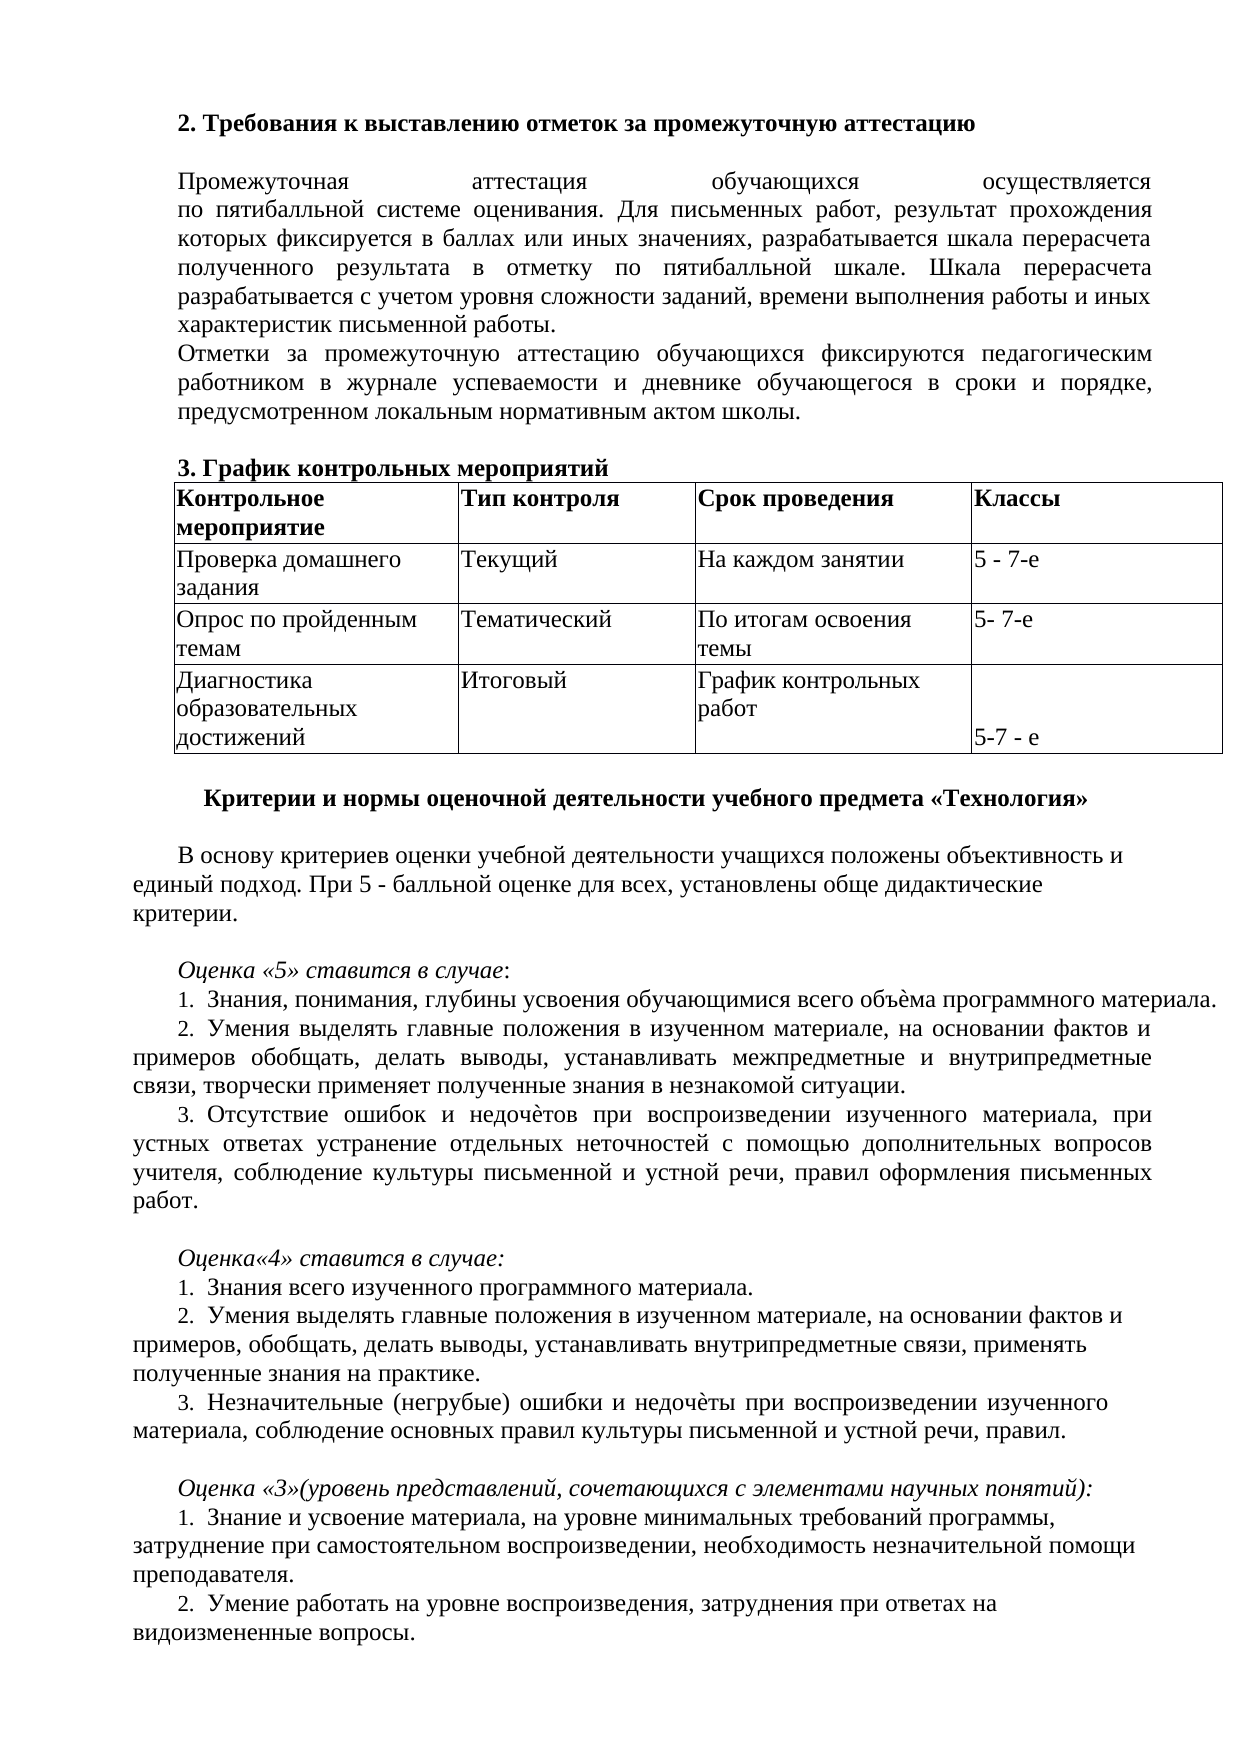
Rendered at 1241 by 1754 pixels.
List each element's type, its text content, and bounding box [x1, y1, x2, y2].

table_cell 5- 7-е [972, 604, 1222, 664]
table_header Тип контроля [459, 483, 695, 543]
table_cell 5-7 - е [972, 665, 1222, 753]
list Отсутствие ошибок и недочѐтов при воспроизведении изученного материала, при устных ответах устранение отдельных неточностей с помощью дополнительных вопросов учителя, соблюдение культуры письменной и устной речи, правил оформления письменных работ. [133, 1099, 1152, 1214]
table_cell Итоговый [459, 665, 695, 753]
text Оценка «3»(уровень представлений, сочетающихся с элементами научных понятий): [177, 1473, 1238, 1502]
table_header Контрольное мероприятие [175, 483, 458, 543]
list Незначительные (негрубые) ошибки и недочѐты при воспроизведении изученного материала, соблюдение основных правил культуры письменной и устной речи, правил. [133, 1387, 1152, 1444]
table_header Срок проведения [696, 483, 971, 543]
list Умение работать на уровне воспроизведения, затруднения при ответах на видоизмененные вопросы. [133, 1588, 1152, 1645]
subtitle Требования к выставлению отметок за промежуточную аттестацию [177, 108, 1238, 137]
table_cell Текущий [459, 544, 695, 603]
list Умения выделять главные положения в изученном материале, на основании фактов и примеров, обобщать, делать выводы, устанавливать внутрипредметные связи, применять полученные знания на практике. [133, 1300, 1146, 1387]
text Отметки за промежуточную аттестацию обучающихся фиксируются педагогическим работником в журнале успеваемости и дневнике обучающегося в сроки и порядке, предусмотренном локальным нормативным актом школы. [177, 338, 1152, 424]
table_cell 5 - 7-е [972, 544, 1222, 603]
list Знания, понимания, глубины усвоения обучающимися всего объѐма программного материала. [177, 984, 1238, 1013]
text Оценка «5» ставится в случае: [177, 955, 1238, 984]
table_header Классы [972, 483, 1222, 543]
list Знания всего изученного программного материала. [177, 1272, 1238, 1300]
table_cell Проверка домашнего задания [175, 544, 458, 603]
subtitle Критерии и нормы оценочной деятельности учебного предмета «Технология» [161, 783, 1130, 812]
table_cell График контрольных работ [696, 665, 971, 753]
table_cell По итогам освоения темы [696, 604, 971, 664]
text Оценка«4» ставится в случае: [177, 1243, 1238, 1272]
subtitle График контрольных мероприятий [177, 453, 1238, 482]
list Знание и усвоение материала, на уровне минимальных требований программы, затруднение при самостоятельном воспроизведении, необходимость незначительной помощи преподавателя. [133, 1502, 1152, 1588]
table_cell На каждом занятии [696, 544, 971, 603]
text Промежуточная аттестация обучающихся осуществляется по пятибалльной системе оценивания. Для письменных работ, результат прохождения которых фиксируется в баллах или иных значениях, разрабатывается шкала перерасчета полученного результата в отметку по пятибалльной шкале. Шкала перерасчета разрабатывается с учетом уровня сложности заданий, времени выполнения работы и иных характеристик письменной работы. [177, 166, 1152, 338]
table_cell Диагностика образовательных достижений [175, 665, 458, 753]
list Умения выделять главные положения в изученном материале, на основании фактов и примеров обобщать, делать выводы, устанавливать межпредметные и внутрипредметные связи, творчески применяет полученные знания в незнакомой ситуации. [133, 1013, 1152, 1099]
text В основу критериев оценки учебной деятельности учащихся положены объективность и единый подход. При 5 - балльной оценке для всех, установлены обще дидактические критерии. [133, 840, 1149, 927]
table_cell Опрос по пройденным темам [175, 604, 458, 664]
table_cell Тематический [459, 604, 695, 664]
